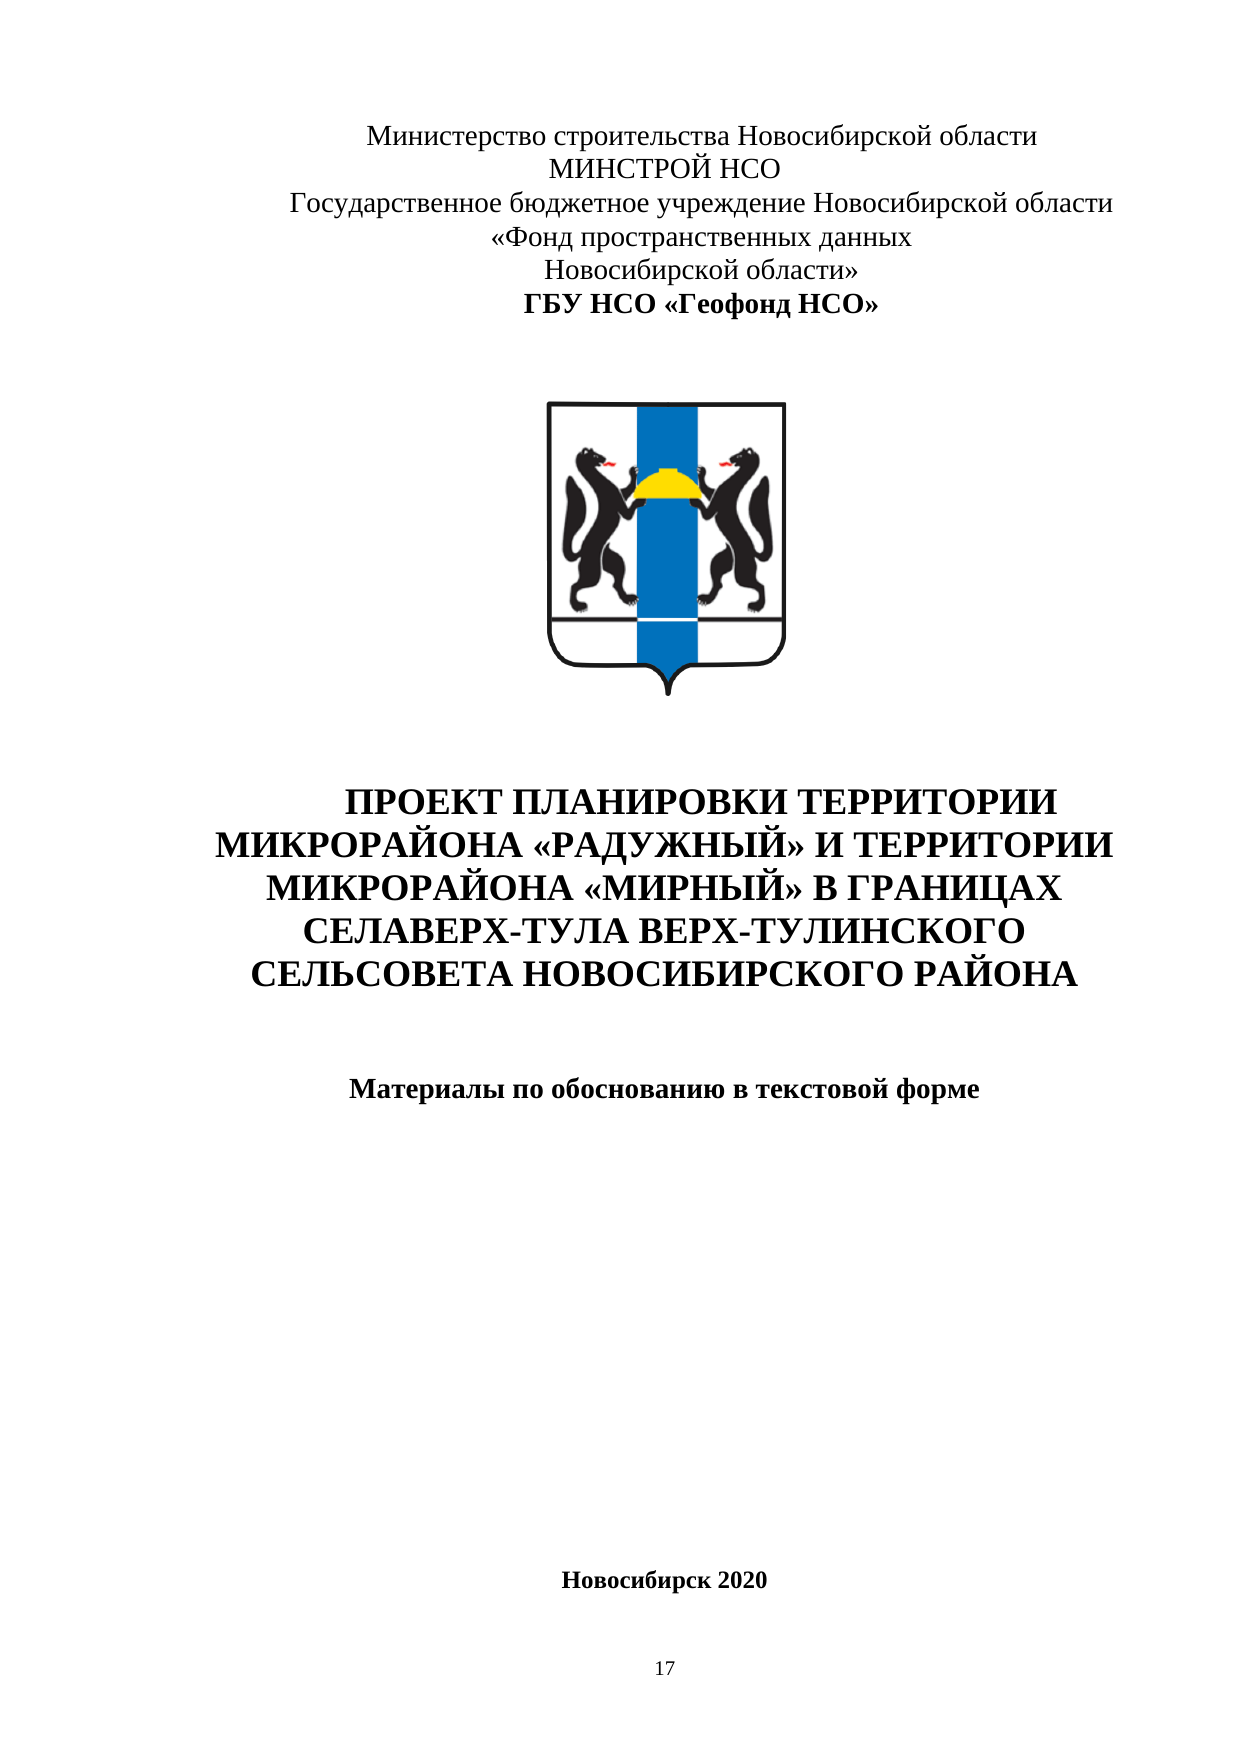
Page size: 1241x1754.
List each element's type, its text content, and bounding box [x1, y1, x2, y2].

list Министерство строительства Новосибирской области [252, 118, 1152, 152]
text Материалы по обоснованию в текстовой форме [177, 1072, 1152, 1105]
text Новосибирской области» [177, 252, 1152, 286]
text ПРОЕКТ ПЛАНИРОВКИ ТЕРРИТОРИИ МИКРОРАЙОНА «РАДУЖНЫЙ» И ТЕРРИТОРИИ МИКРОРАЙОНА «МИРНЫЙ» В ГРАНИЦАХ СЕЛАВЕРХ-ТУЛА ВЕРХ-ТУЛИНСКОГО СЕЛЬСОВЕТА НОВОСИБИРСКОГО РАЙОНА [177, 779, 1152, 995]
picture [546, 401, 787, 696]
text Государственное бюджетное учреждение Новосибирской области [177, 185, 1152, 219]
text «Фонд пространственных данных [177, 219, 1152, 252]
text ГБУ НСО «Геофонд НСО» [177, 286, 1152, 319]
text Новосибирск 2020 [177, 1565, 1152, 1594]
text МИНСТРОЙ НСО [177, 152, 1152, 185]
